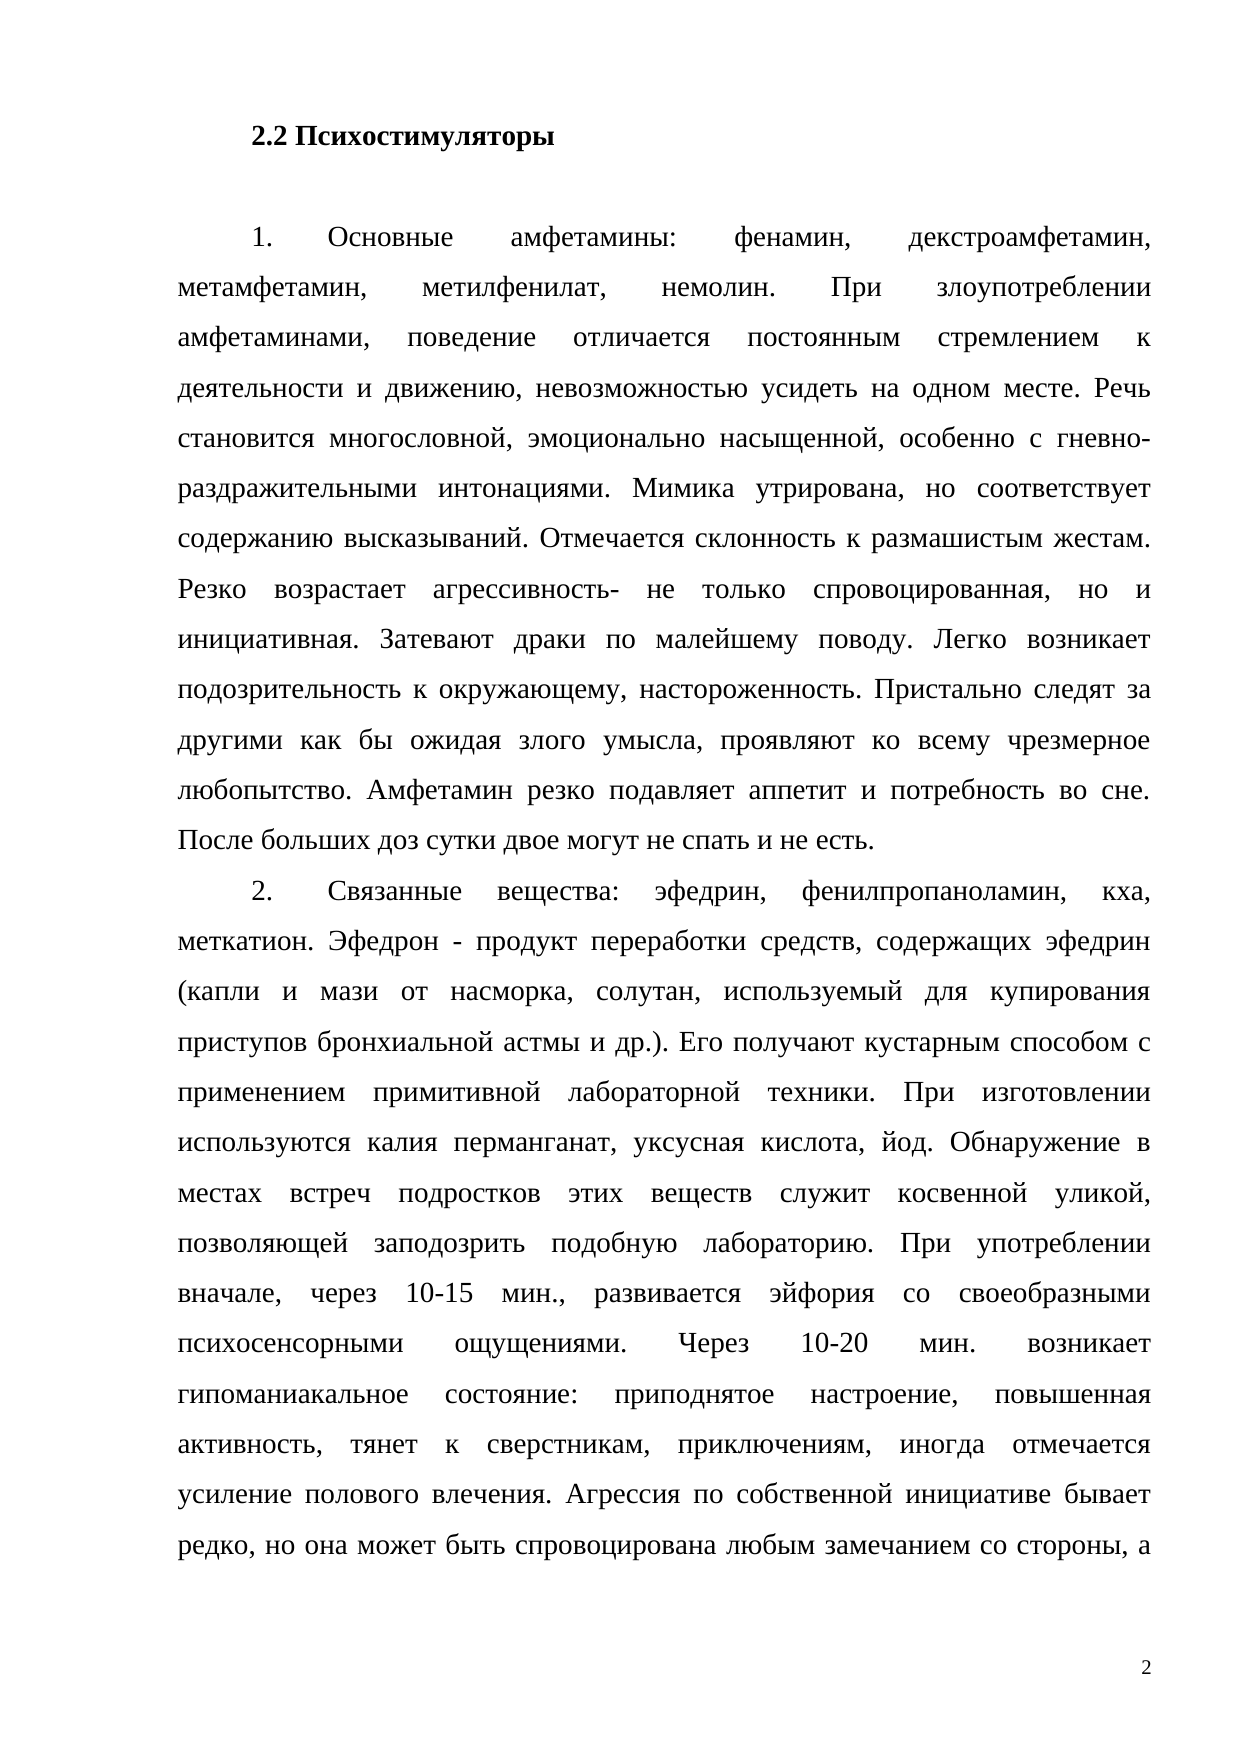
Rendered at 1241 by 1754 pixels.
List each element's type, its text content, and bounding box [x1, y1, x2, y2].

list Основные амфетамины: фенамин, декстроамфетамин, метамфетамин, метилфенилат, немолин. При злоупотреблении амфетаминами, поведение отличается постоянным стремлением к деятельности и движению, невозможностью усидеть на одном месте. Речь становится многословной, эмоционально насыщенной, особенно с гневно-раздражительными интонациями. Мимика утрирована, но соответствует содержанию высказываний. Отмечается склонность к размашистым жестам. Резко возрастает агрессивность- не только спровоцированная, но и инициативная. Затевают драки по малейшему поводу. Легко возникает подозрительность к окружающему, настороженность. Пристально следят за другими как бы ожидая злого умысла, проявляют ко всему чрезмерное любопытство. Амфетамин резко подавляет аппетит и потребность во сне. После больших доз сутки двое могут не спать и не есть. [177, 219, 1152, 856]
text 2.2 Психостимуляторы [177, 118, 1152, 152]
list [177, 873, 1152, 1560]
